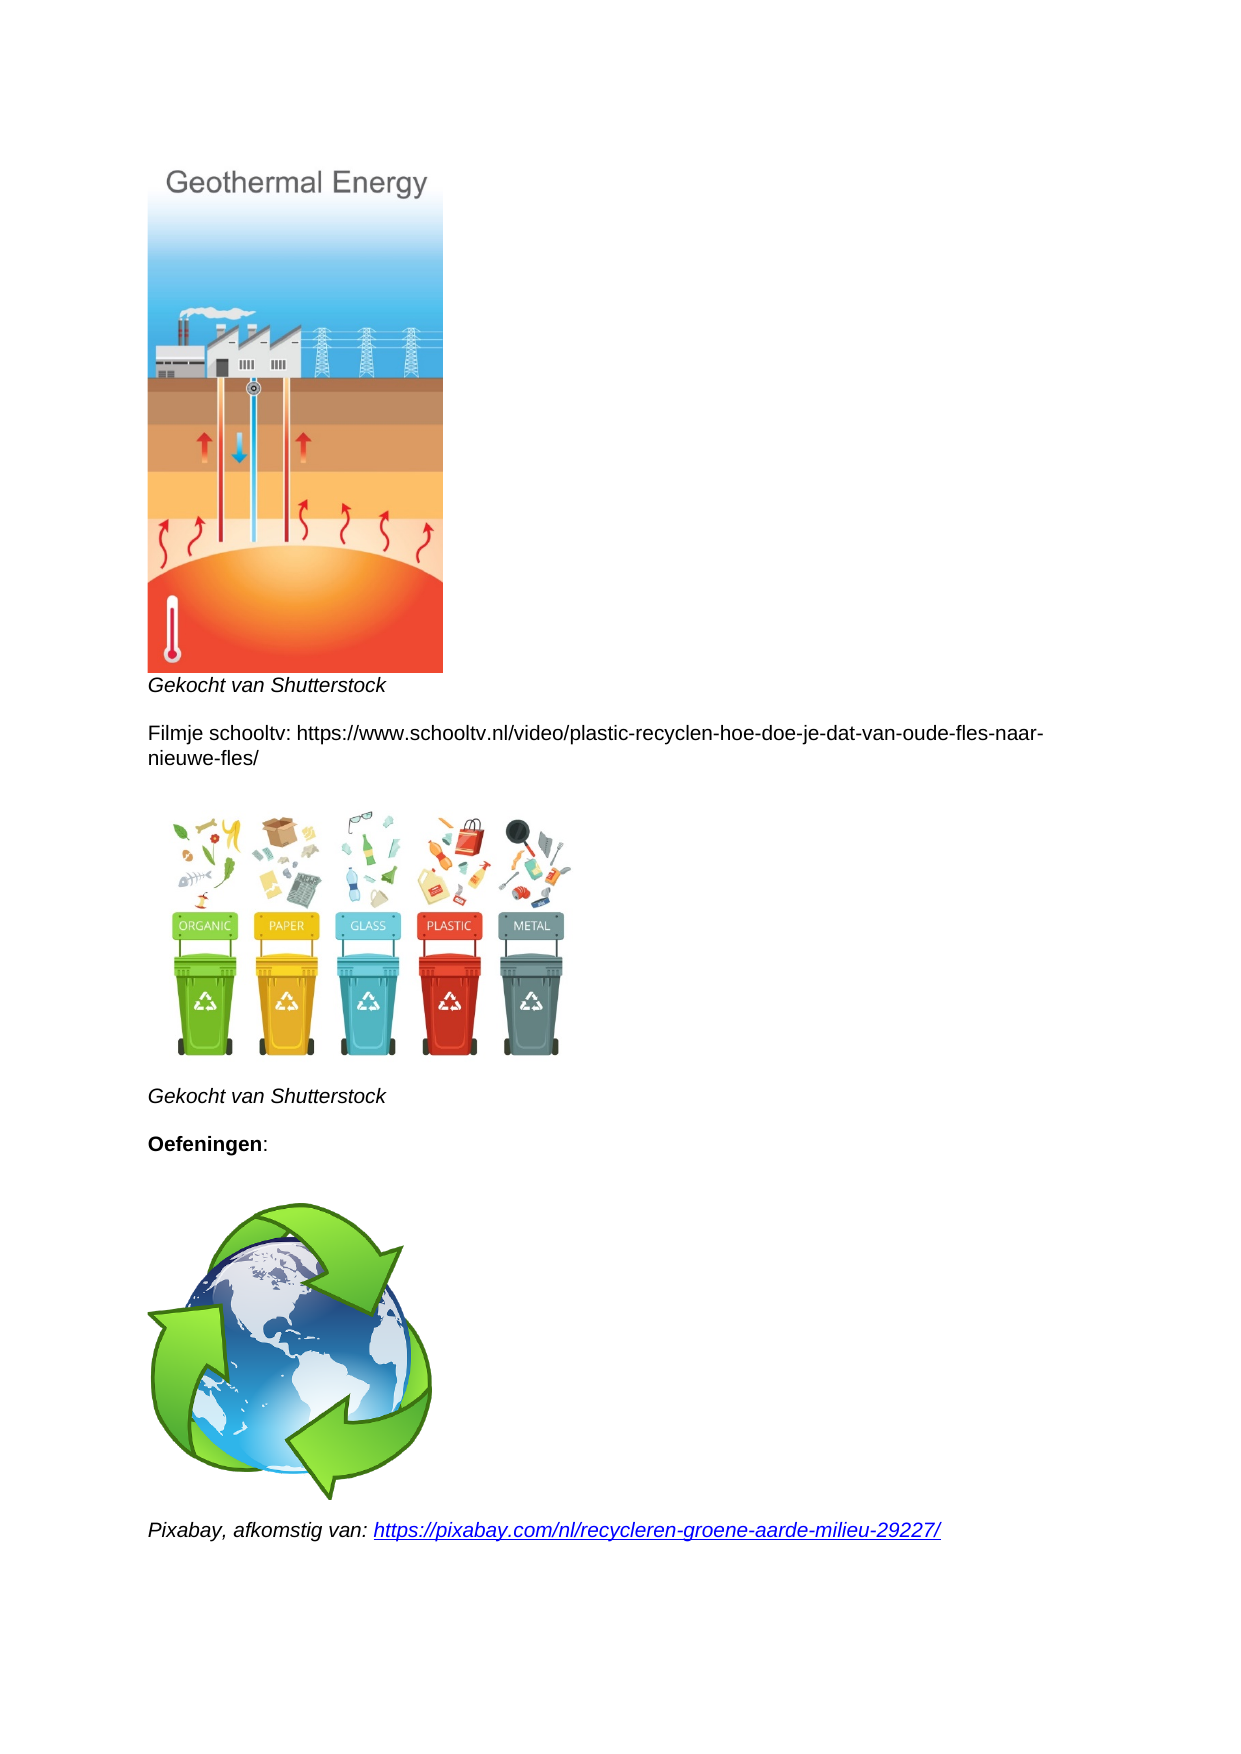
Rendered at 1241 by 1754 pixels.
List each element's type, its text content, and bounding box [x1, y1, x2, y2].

text Gekocht van Shutterstock [148, 1084, 1093, 1108]
text Pixabay, afkomstig van: https://pixabay.com/nl/recycleren-groene-aarde-milieu-29227/ [148, 1518, 1093, 1542]
picture [147, 147, 443, 673]
text Filmje schooltv: https://www.schooltv.nl/video/plastic-recyclen-hoe-doe-je-dat-van-oude-fles-naar-nieuwe-fles/ [148, 720, 1093, 770]
picture [147, 1203, 432, 1500]
text Gekocht van Shutterstock [148, 672, 1093, 696]
picture [147, 788, 591, 1084]
text Oefeningen: [148, 1132, 1093, 1156]
